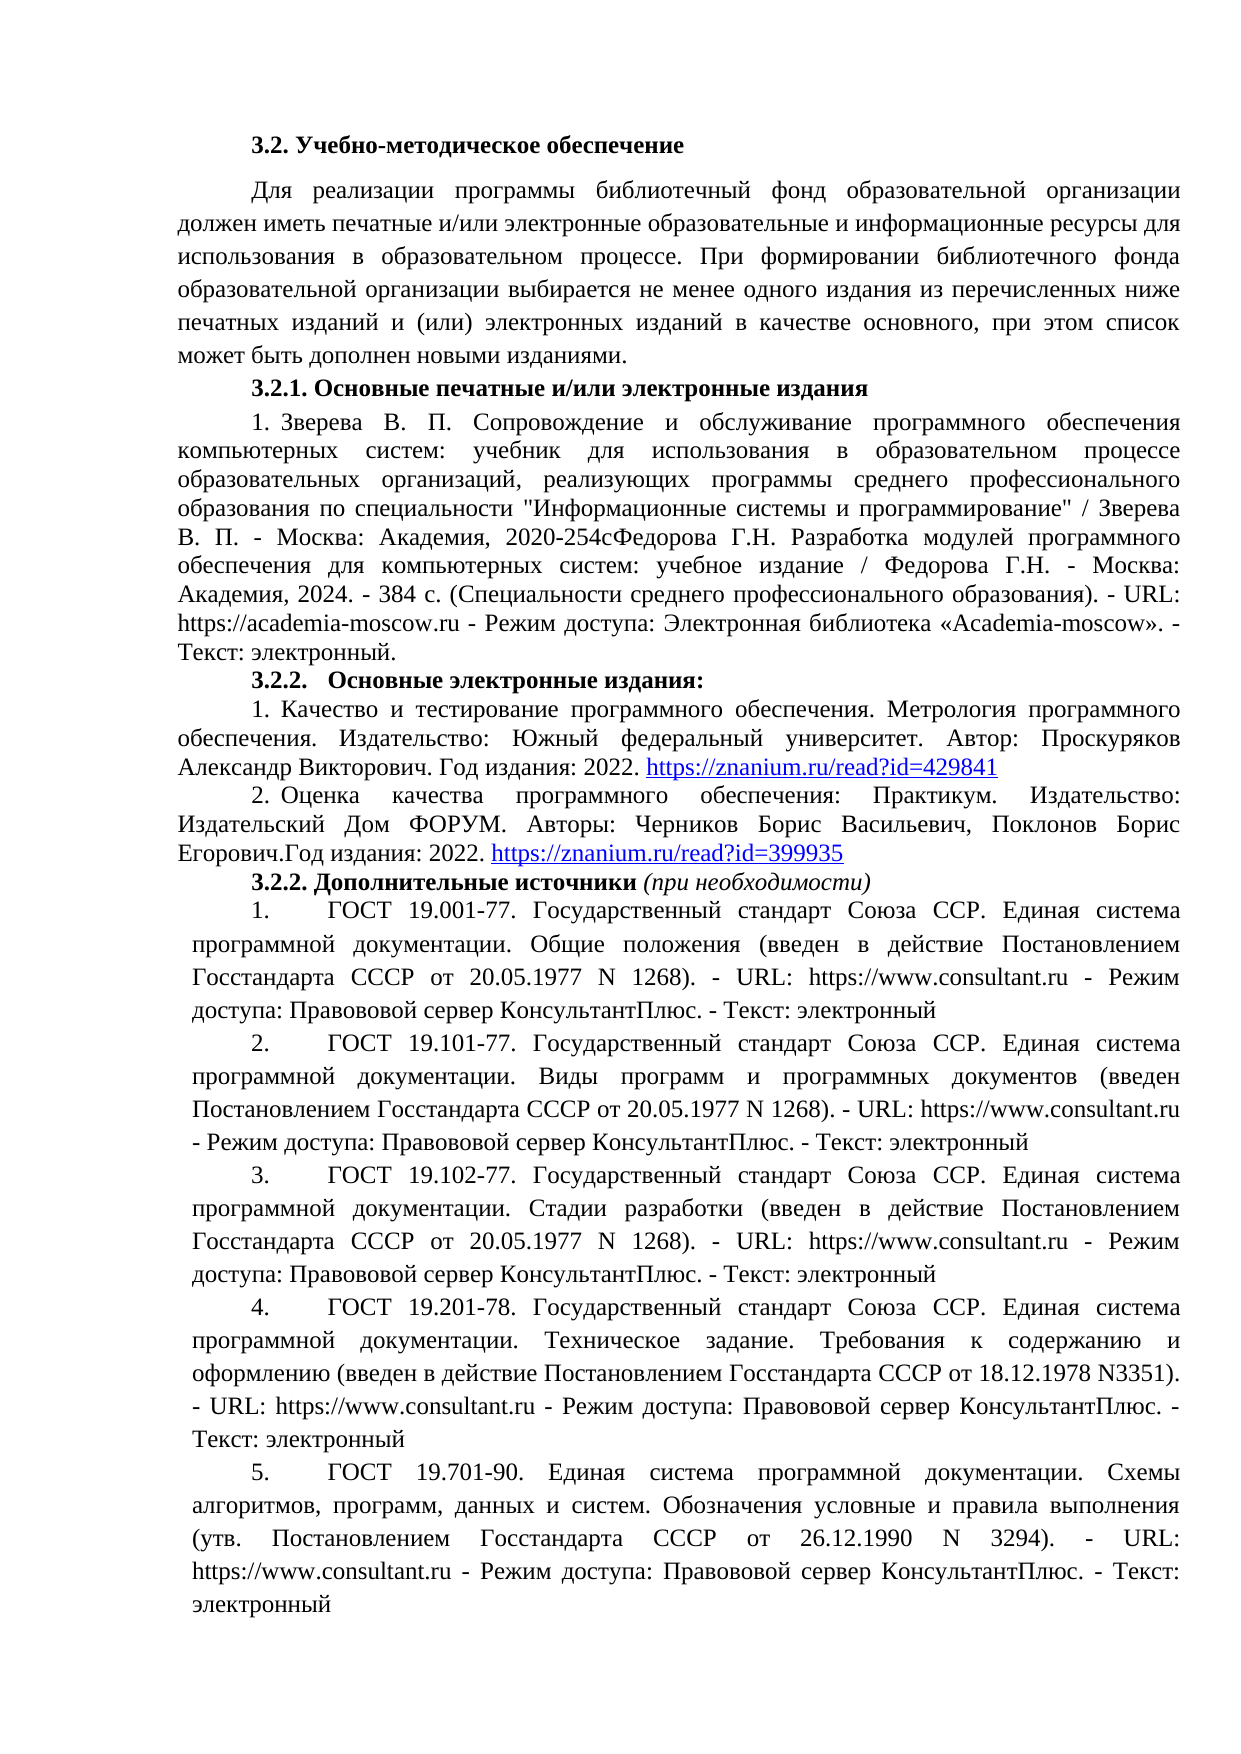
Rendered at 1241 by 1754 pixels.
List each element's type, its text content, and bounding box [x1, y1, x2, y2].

list Оценка качества программного обеспечения: Практикум. Издательство: Издательский Дом ФОРУМ. Авторы: Черников Борис Васильевич, Поклонов Борис Егорович.Год издания: 2022. https://znanium.ru/read?id=399935 [177, 781, 1181, 867]
list ГОСТ 19.001-77. Государственный стандарт Союза ССР. Единая система программной документации. Общие положения (введен в действие Постановлением Госстандарта СССР от 20.05.1977 N 1268). - URL: https://www.consultant.ru - Режим доступа: Правововой сервер КонсультантПлюс. - Текст: электронный [192, 896, 1181, 1023]
text 3.2. Учебно-методическое обеспечение [177, 130, 1181, 159]
list Зверева В. П. Сопровождение и обслуживание программного обеспечения компьютерных систем: учебник для использования в образовательном процессе образовательных организаций, реализующих программы среднего профессионального образования по специальности "Информационные системы и программирование" / Зверева В. П. - Москва: Академия, 2020-254сФедорова Г.Н. Разработка модулей программного обеспечения для компьютерных систем: учебное издание / Федорова Г.Н. - Москва: Академия, 2024. - 384 c. (Специальности среднего профессионального образования). - URL: https://academia-moscow.ru - Режим доступа: Электронная библиотека «Academia-moscow». - Текст: электронный. [177, 407, 1181, 665]
list ГОСТ 19.201-78. Государственный стандарт Союза ССР. Единая система программной документации. Техническое задание. Требования к содержанию и оформлению (введен в действие Постановлением Госстандарта СССР от 18.12.1978 N3351). - URL: https://www.consultant.ru - Режим доступа: Правововой сервер КонсультантПлюс. - Текст: электронный [192, 1292, 1181, 1453]
text Для реализации программы библиотечный фонд образовательной организации должен иметь печатные и/или электронные образовательные и информационные ресурсы для использования в образовательном процессе. При формировании библиотечного фонда образовательной организации выбирается не менее одного издания из перечисленных ниже печатных изданий и (или) электронных изданий в качестве основного, при этом список может быть дополнен новыми изданиями. [177, 175, 1181, 369]
list ГОСТ 19.102-77. Государственный стандарт Союза ССР. Единая система программной документации. Стадии разработки (введен в действие Постановлением Госстандарта СССР от 20.05.1977 N 1268). - URL: https://www.consultant.ru - Режим доступа: Правововой сервер КонсультантПлюс. - Текст: электронный [192, 1160, 1181, 1288]
text 3.2.2. Дополнительные источники (при необходимости) [177, 867, 1181, 896]
text 3.2.1. Основные печатные и/или электронные издания [177, 373, 1181, 402]
list ГОСТ 19.701-90. Единая система программной документации. Схемы алгоритмов, программ, данных и систем. Обозначения условные и правила выполнения (утв. Постановлением Госстандарта СССР от 26.12.1990 N 3294). - URL: https://www.consultant.ru - Режим доступа: Правововой сервер КонсультантПлюс. - Текст: электронный [192, 1457, 1181, 1618]
list ГОСТ 19.101-77. Государственный стандарт Союза ССР. Единая система программной документации. Виды программ и программных документов (введен Постановлением Госстандарта СССР от 20.05.1977 N 1268). - URL: https://www.consultant.ru - Режим доступа: Правововой сервер КонсультантПлюс. - Текст: электронный [192, 1028, 1181, 1156]
list Основные электронные издания: [177, 665, 1181, 694]
list Качество и тестирование программного обеспечения. Метрология программного обеспечения. Издательство: Южный федеральный университет. Автор: Проскуряков Александр Викторович. Год издания: 2022. https://znanium.ru/read?id=429841 [177, 694, 1181, 781]
